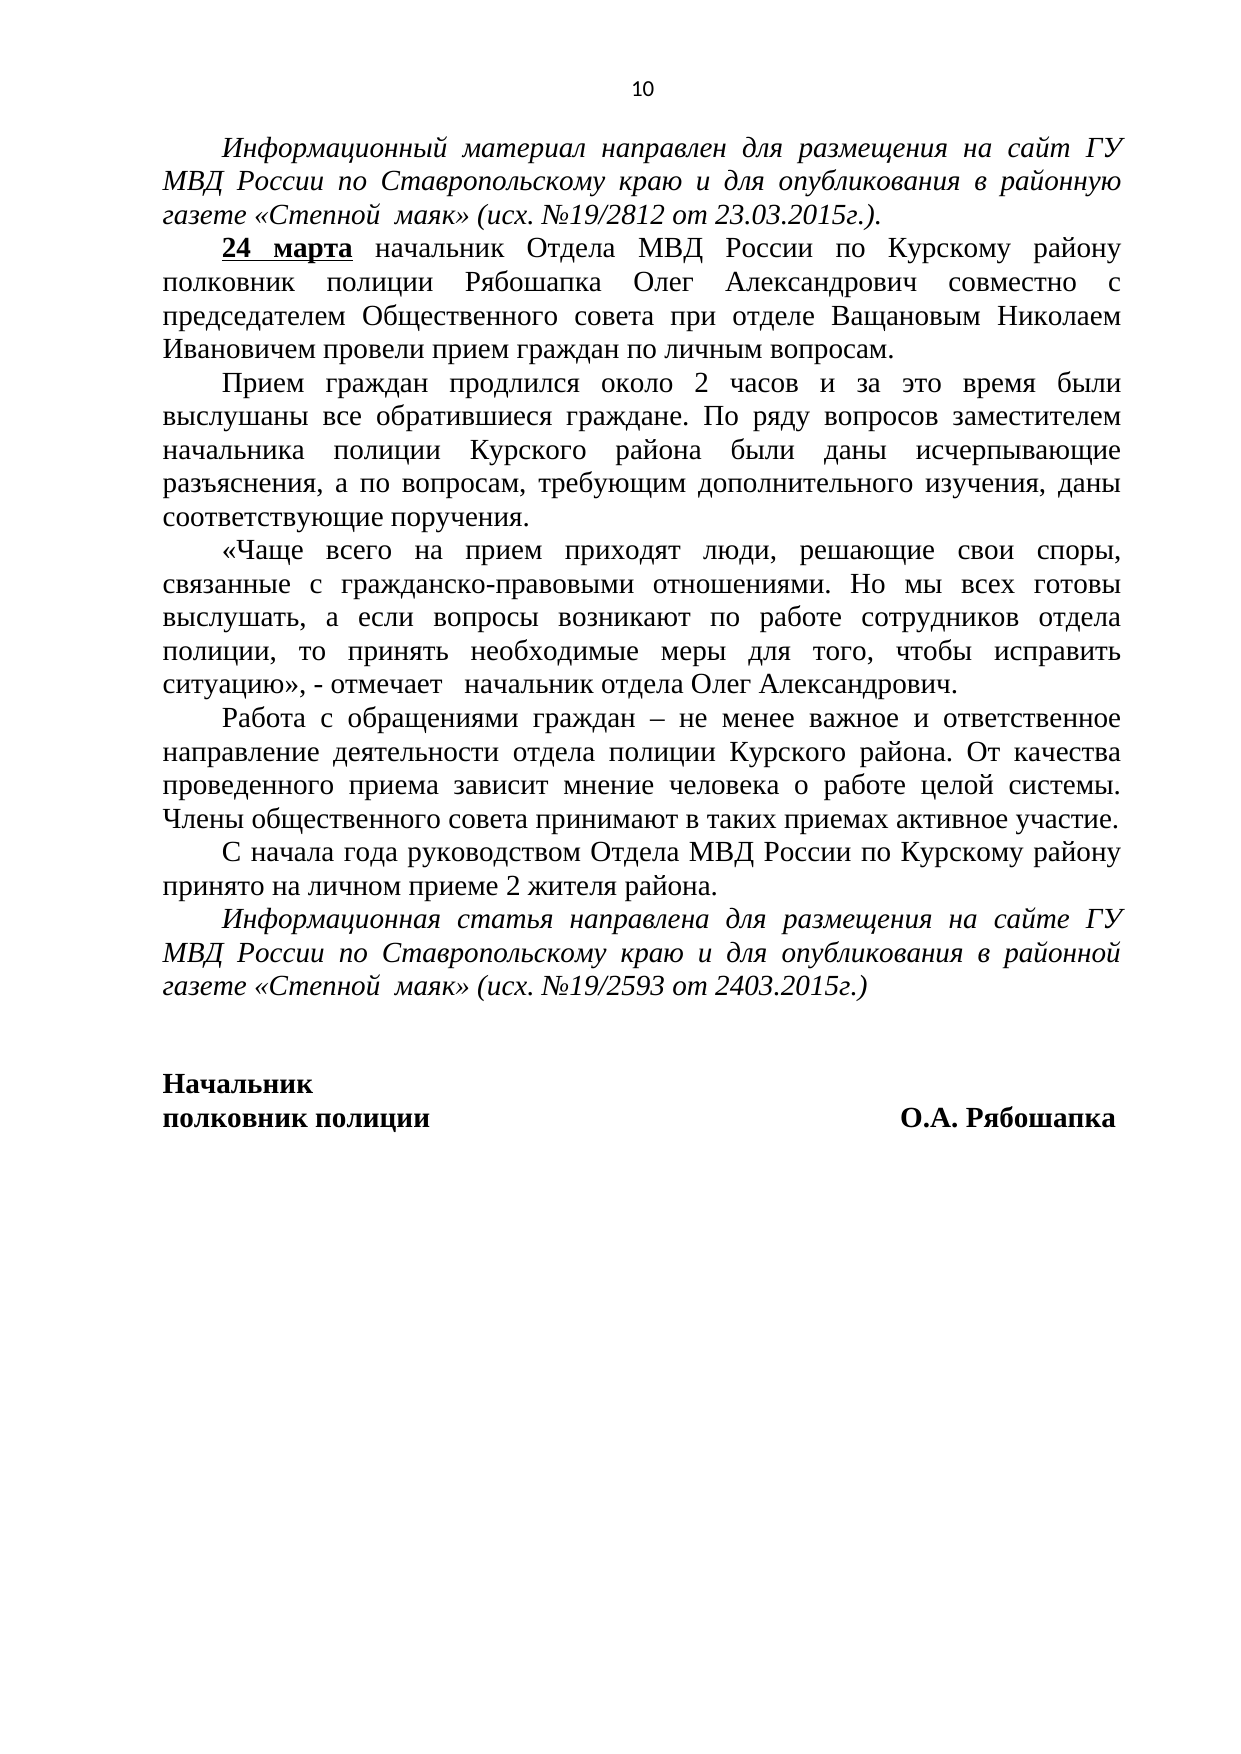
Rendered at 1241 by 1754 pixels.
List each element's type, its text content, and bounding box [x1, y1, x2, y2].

list Начальник [162, 1067, 1122, 1100]
text Информационный материал направлен для размещения на сайт ГУ МВД России по Ставропольскому краю и для опубликования в районную газете «Степной маяк» (исх. №19/2812 от 23.03.2015г.). [162, 130, 1122, 231]
text Информационная статья направлена для размещения на сайте ГУ МВД России по Ставропольскому краю и для опубликования в районной газете «Степной маяк» (исх. №19/2593 от 2403.2015г.) [162, 901, 1122, 1002]
text «Чаще всего на прием приходят люди, решающие свои споры, связанные с гражданско-правовыми отношениями. Но мы всех готовы выслушать, а если вопросы возникают по работе сотрудников отдела полиции, то принять необходимые меры для того, чтобы исправить ситуацию», - отмечает начальник отдела Олег Александрович. [162, 532, 1122, 700]
text С начала года руководством Отдела МВД России по Курскому району принято на личном приеме 2 жителя района. [162, 834, 1122, 901]
text 24 марта начальник Отдела МВД России по Курскому району полковник полиции Рябошапка Олег Александрович совместно с председателем Общественного совета при отделе Ващановым Николаем Ивановичем провели прием граждан по личным вопросам. [162, 231, 1122, 365]
text полковник полиции О.А. Рябошапка [162, 1100, 1122, 1134]
text Прием граждан продлился около 2 часов и за это время были выслушаны все обратившиеся граждане. По ряду вопросов заместителем начальника полиции Курского района были даны исчерпывающие разъяснения, а по вопросам, требующим дополнительного изучения, даны соответствующие поручения. [162, 365, 1122, 532]
text Работа с обращениями граждан – не менее важное и ответственное направление деятельности отдела полиции Курского района. От качества проведенного приема зависит мнение человека о работе целой системы. Члены общественного совета принимают в таких приемах активное участие. [162, 700, 1122, 834]
